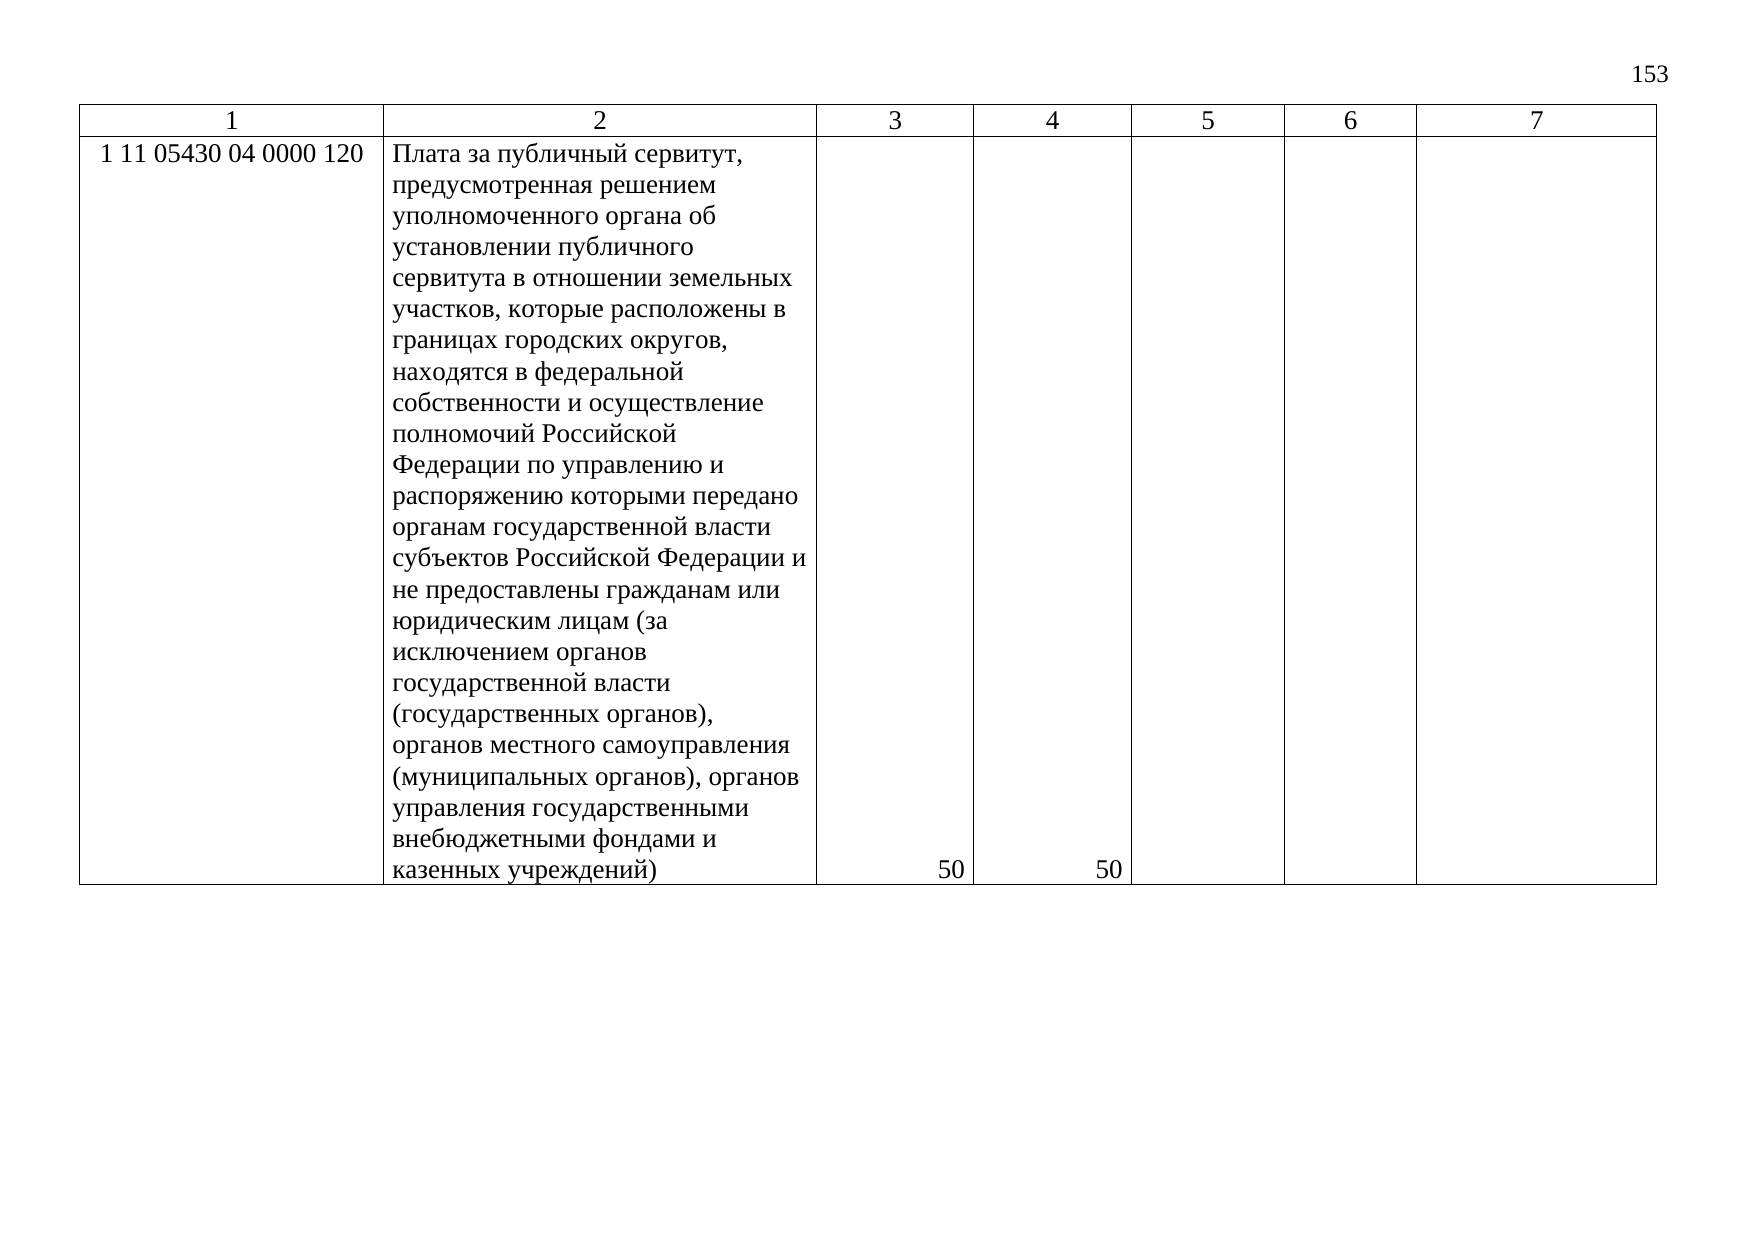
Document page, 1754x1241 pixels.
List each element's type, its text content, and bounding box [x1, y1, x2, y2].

table_header 2 [384, 105, 816, 136]
table_cell 50 [817, 137, 973, 884]
table_header 7 [1417, 105, 1656, 136]
table_cell 50 [974, 137, 1131, 884]
table_header 1 [80, 105, 383, 136]
table_cell 1 11 05430 04 0000 120 [80, 137, 383, 884]
table_cell [1417, 137, 1656, 884]
table_cell [1285, 137, 1416, 884]
table_header 5 [1132, 105, 1284, 136]
table_cell Плата за публичный сервитут, предусмотренная решением уполномоченного органа об установлении публичного сервитута в отношении земельных участков, которые расположены в границах городских округов, находятся в федеральной собственности и осуществление полномочий Российской Федерации по управлению и распоряжению которыми передано органам государственной власти субъектов Российской Федерации и не предоставлены гражданам или юридическим лицам (за исключением органов государственной власти (государственных органов), органов местного самоуправления (муниципальных органов), органов управления государственными внебюджетными фондами и казенных учреждений) [384, 137, 816, 884]
table_header 4 [974, 105, 1131, 136]
table_header 3 [817, 105, 973, 136]
table_cell [1132, 137, 1284, 884]
table_header 6 [1285, 105, 1416, 136]
